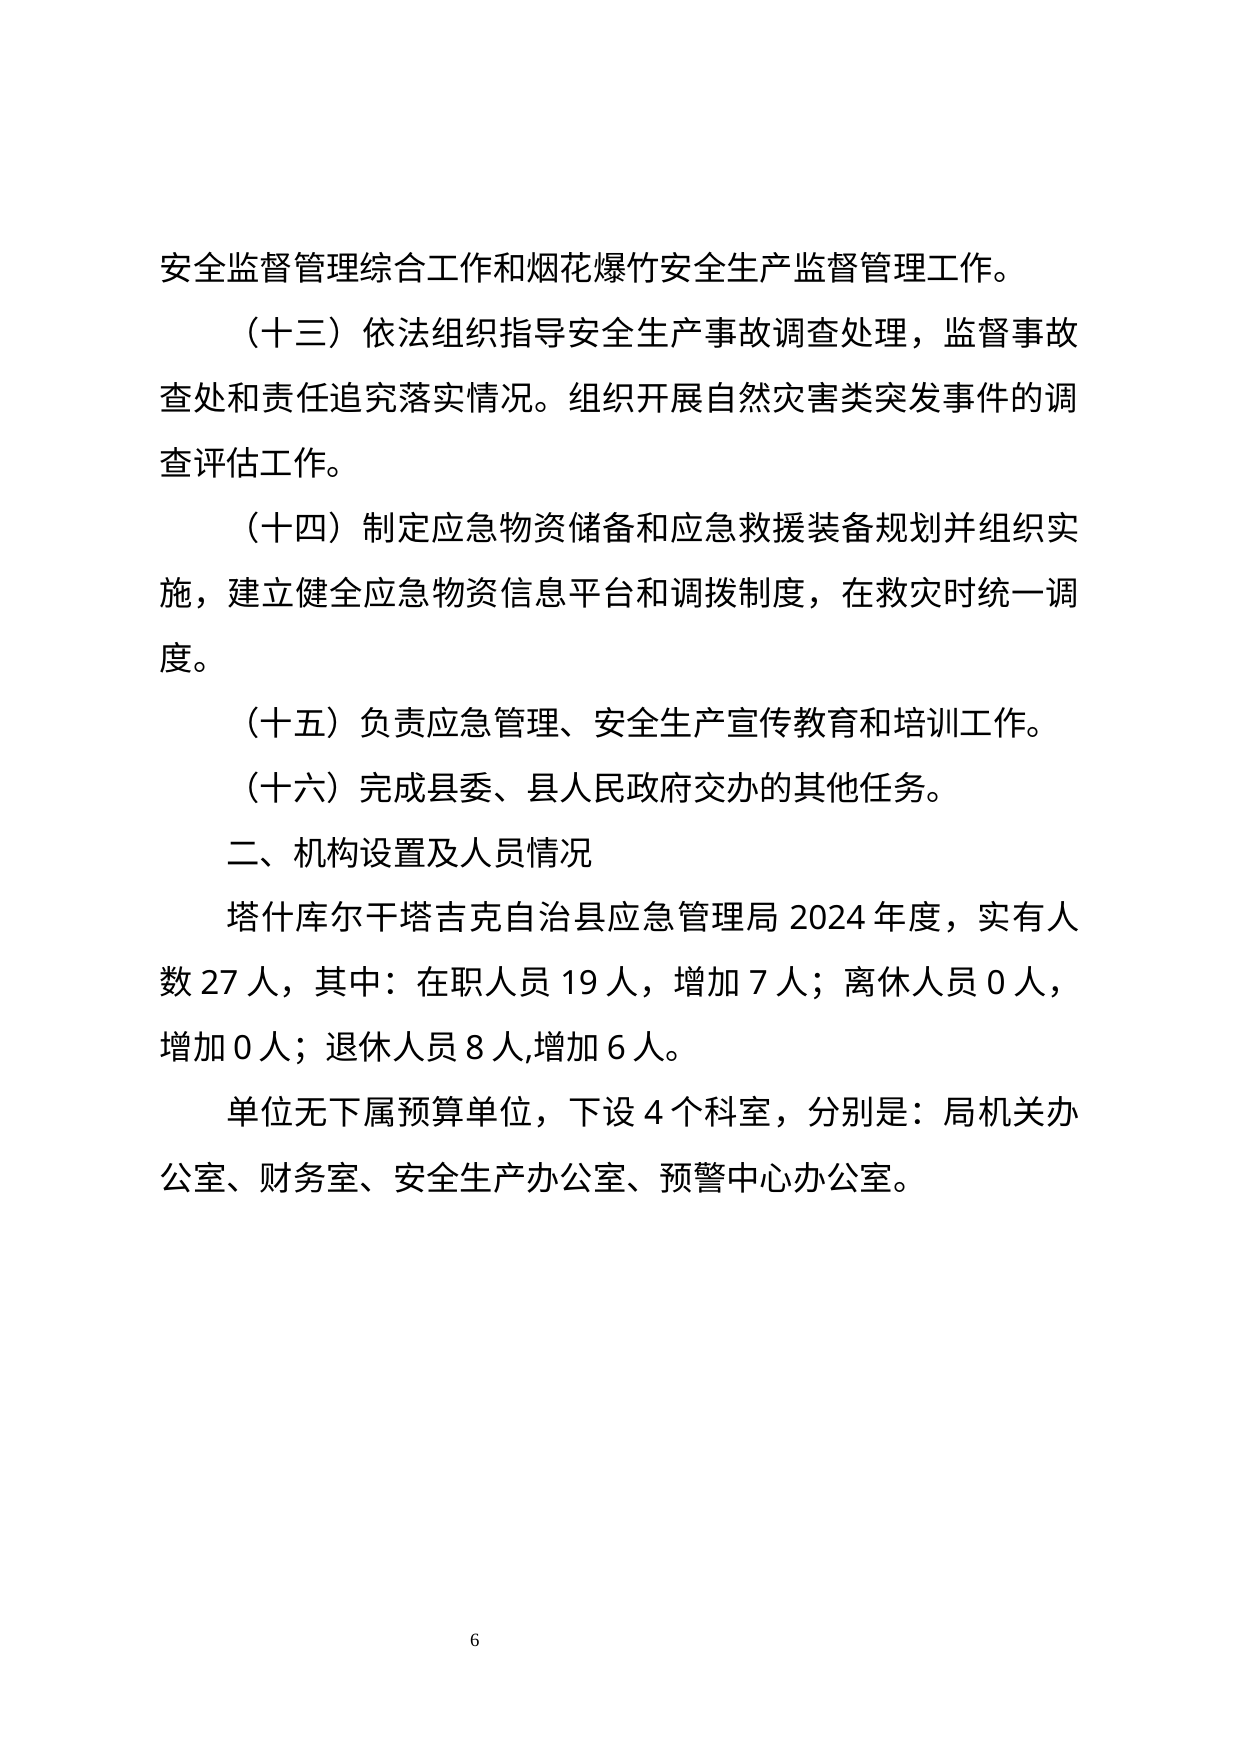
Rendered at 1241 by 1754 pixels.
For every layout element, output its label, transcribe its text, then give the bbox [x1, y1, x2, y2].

text （十三）依法组织指导安全生产事故调查处理，监督事故查处和责任追究落实情况。组织开展自然灾害类突发事件的调查评估工作。 [159, 298, 1081, 493]
text 塔什库尔干塔吉克自治县应急管理局2024年度，实有人数27人，其中：在职人员19人，增加7人；离休人员0人，增加0人；退休人员8人,增加6人。 [159, 883, 1081, 1078]
text （十五）负责应急管理、安全生产宣传教育和培训工作。 [159, 688, 1081, 753]
text 二、机构设置及人员情况 [159, 818, 1081, 883]
text （十四）制定应急物资储备和应急救援装备规划并组织实施，建立健全应急物资信息平台和调拨制度，在救灾时统一调度。 [159, 493, 1081, 688]
text （十六）完成县委、县人民政府交办的其他任务。 [159, 753, 1081, 818]
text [159, 233, 1081, 298]
text 单位无下属预算单位，下设4个科室，分别是：局机关办公室、财务室、安全生产办公室、预警中心办公室。 [159, 1078, 1081, 1208]
